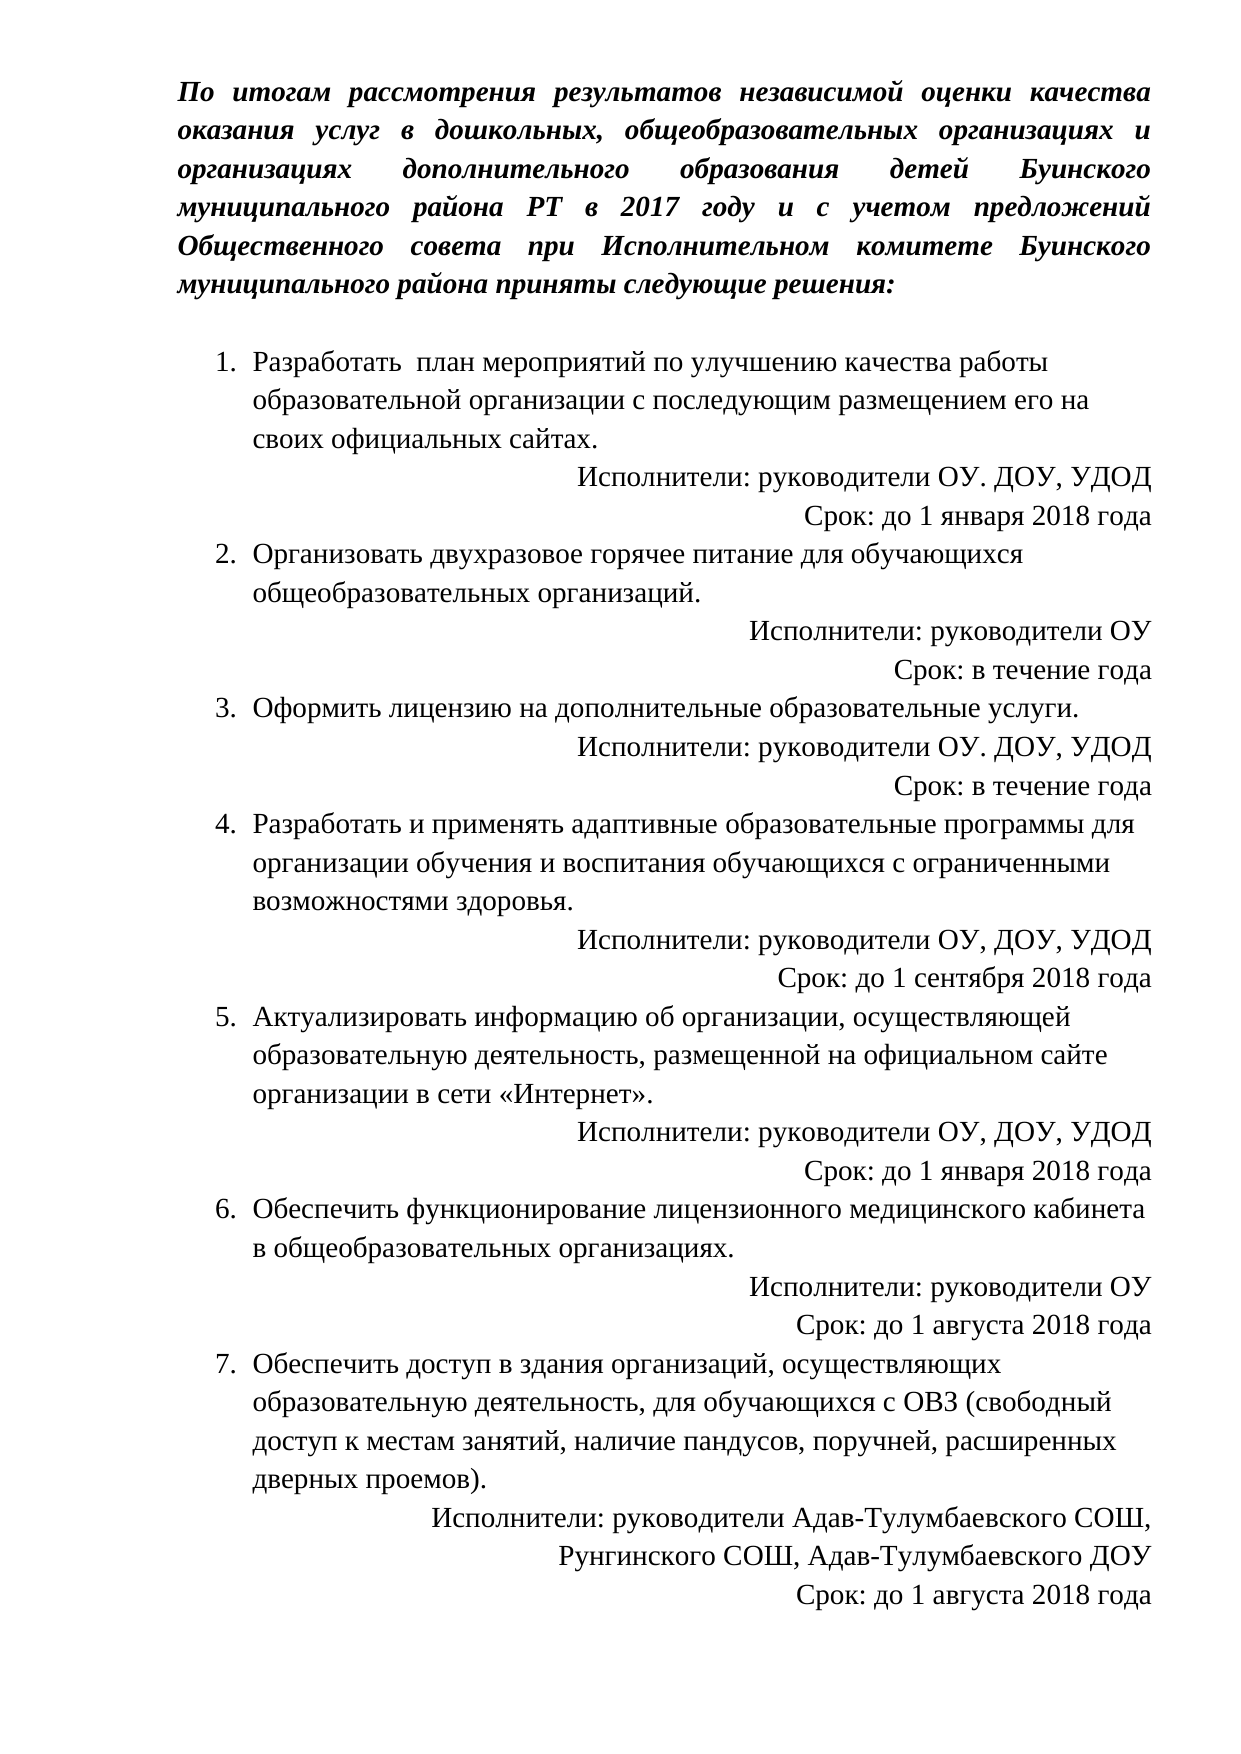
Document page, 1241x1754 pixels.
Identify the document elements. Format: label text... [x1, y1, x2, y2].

list Исполнители: руководители ОУ [252, 1269, 1152, 1302]
list Организовать двухразовое горячее питание для обучающихся общеобразовательных организаций. [215, 536, 1152, 608]
list Срок: до 1 сентября 2018 года [252, 960, 1152, 994]
list Срок: в течение года [252, 768, 1152, 801]
list Срок: до 1 января 2018 года [252, 498, 1152, 531]
list Срок: в течение года [252, 652, 1152, 686]
list Актуализировать информацию об организации, осуществляющей образовательную деятельность, размещенной на официальном сайте организации в сети «Интернет». [215, 999, 1152, 1109]
list Исполнители: руководители ОУ. ДОУ, УДОД [252, 729, 1152, 763]
list Срок: до 1 января 2018 года [252, 1153, 1152, 1187]
list Исполнители: руководители ОУ [252, 613, 1152, 647]
text По итогам рассмотрения результатов независимой оценки качества оказания услуг в дошкольных, общеобразовательных организациях и организациях дополнительного образования детей Буинского муниципального района РТ в 2017 году и с учетом предложений Общественного совета при Исполнительном комитете Буинского муниципального района приняты следующие решения: [177, 74, 1152, 300]
list Разработать план мероприятий по улучшению качества работы образовательной организации с последующим размещением его на своих официальных сайтах. [215, 344, 1152, 454]
list Исполнители: руководители ОУ, ДОУ, УДОД [252, 922, 1152, 955]
list Срок: до 1 августа 2018 года [252, 1577, 1152, 1611]
list Исполнители: руководители Адав-Тулумбаевского СОШ, [252, 1500, 1152, 1533]
list Исполнители: руководители ОУ, ДОУ, УДОД [252, 1114, 1152, 1148]
list Оформить лицензию на дополнительные образовательные услуги. [215, 691, 1152, 724]
list Обеспечить доступ в здания организаций, осуществляющих образовательную деятельность, для обучающихся с ОВЗ (свободный доступ к местам занятий, наличие пандусов, поручней, расширенных дверных проемов). [215, 1346, 1152, 1495]
list Разработать и применять адаптивные образовательные программы для организации обучения и воспитания обучающихся с ограниченными возможностями здоровья. [215, 806, 1152, 917]
list Обеспечить функционирование лицензионного медицинского кабинета в общеобразовательных организациях. [215, 1192, 1152, 1264]
list Рунгинского СОШ, Адав-Тулумбаевского ДОУ [252, 1538, 1152, 1572]
list Исполнители: руководители ОУ. ДОУ, УДОД [252, 459, 1152, 493]
list Срок: до 1 августа 2018 года [252, 1307, 1152, 1341]
